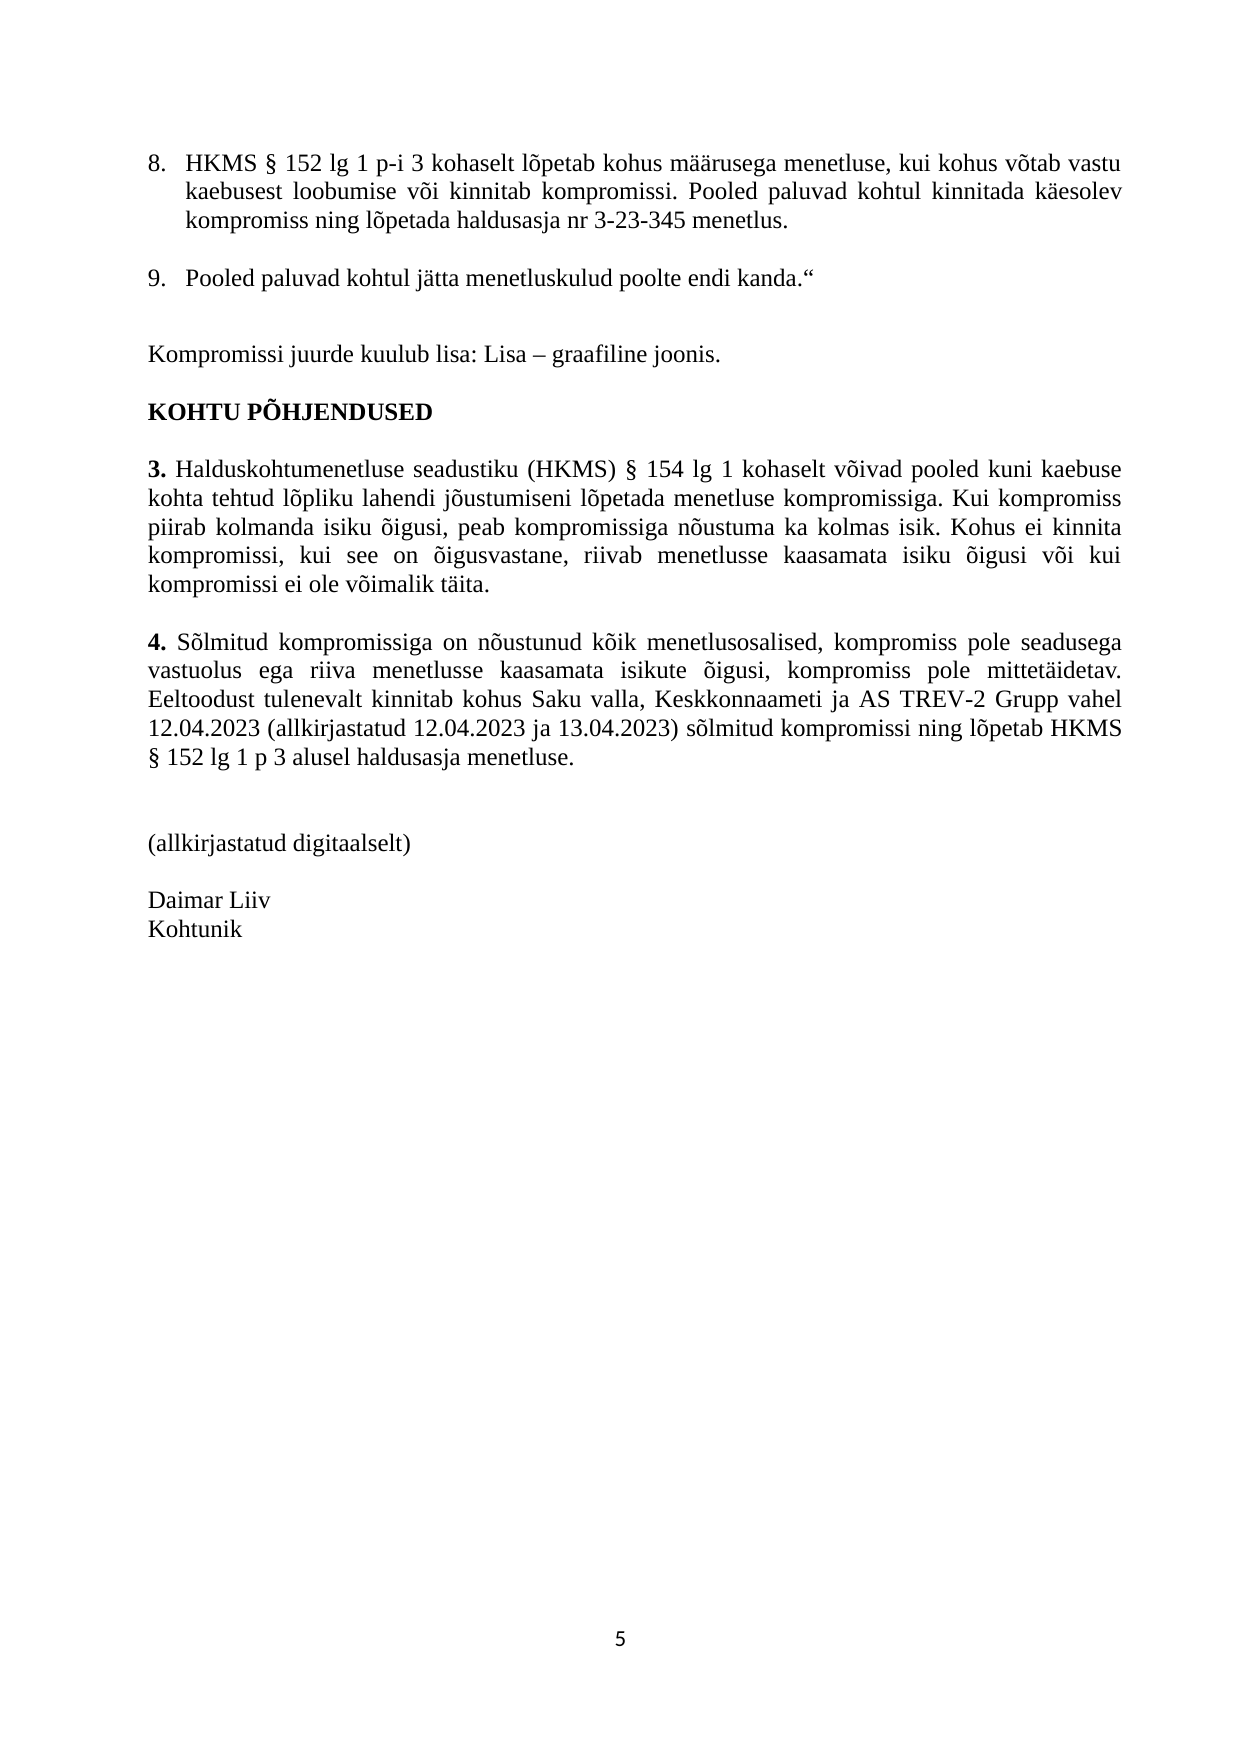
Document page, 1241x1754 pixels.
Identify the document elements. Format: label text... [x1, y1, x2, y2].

text 4. Sõlmitud kompromissiga on nõustunud kõik menetlusosalised, kompromiss pole seadusega vastuolus ega riiva menetlusse kaasamata isikute õigusi, kompromiss pole mittetäidetav. Eeltoodust tulenevalt kinnitab kohus Saku valla, Keskkonnaameti ja AS TREV-2 Grupp vahel 12.04.2023 (allkirjastatud 12.04.2023 ja 13.04.2023) sõlmitud kompromissi ning lõpetab HKMS § 152 lg 1 p 3 alusel haldusasja menetluse. [148, 627, 1123, 770]
text KOHTU PÕHJENDUSED [148, 397, 1123, 425]
text Kohtunik [148, 914, 1093, 943]
list HKMS § 152 lg 1 p-i 3 kohaselt lõpetab kohus määrusega menetluse, kui kohus võtab vastu kaebusest loobumise või kinnitab kompromissi. Pooled paluvad kohtul kinnitada käesolev kompromiss ning lõpetada haldusasja nr 3-23-345 menetlus. [148, 148, 1123, 234]
text Kompromissi juurde kuulub lisa: Lisa – graafiline joonis. [148, 339, 1123, 368]
text (allkirjastatud digitaalselt) [148, 828, 1142, 857]
text 3. Halduskohtumenetluse seadustiku (HKMS) § 154 lg 1 kohaselt võivad pooled kuni kaebuse kohta tehtud lõpliku lahendi jõustumiseni lõpetada menetluse kompromissiga. Kui kompromiss piirab kolmanda isiku õigusi, peab kompromissiga nõustuma ka kolmas isik. Kohus ei kinnita kompromissi, kui see on õigusvastane, riivab menetlusse kaasamata isiku õigusi või kui kompromissi ei ole võimalik täita. [148, 454, 1123, 598]
list Pooled paluvad kohtul jätta menetluskulud poolte endi kanda.“ [148, 263, 1123, 291]
text Daimar Liiv [148, 885, 1093, 914]
